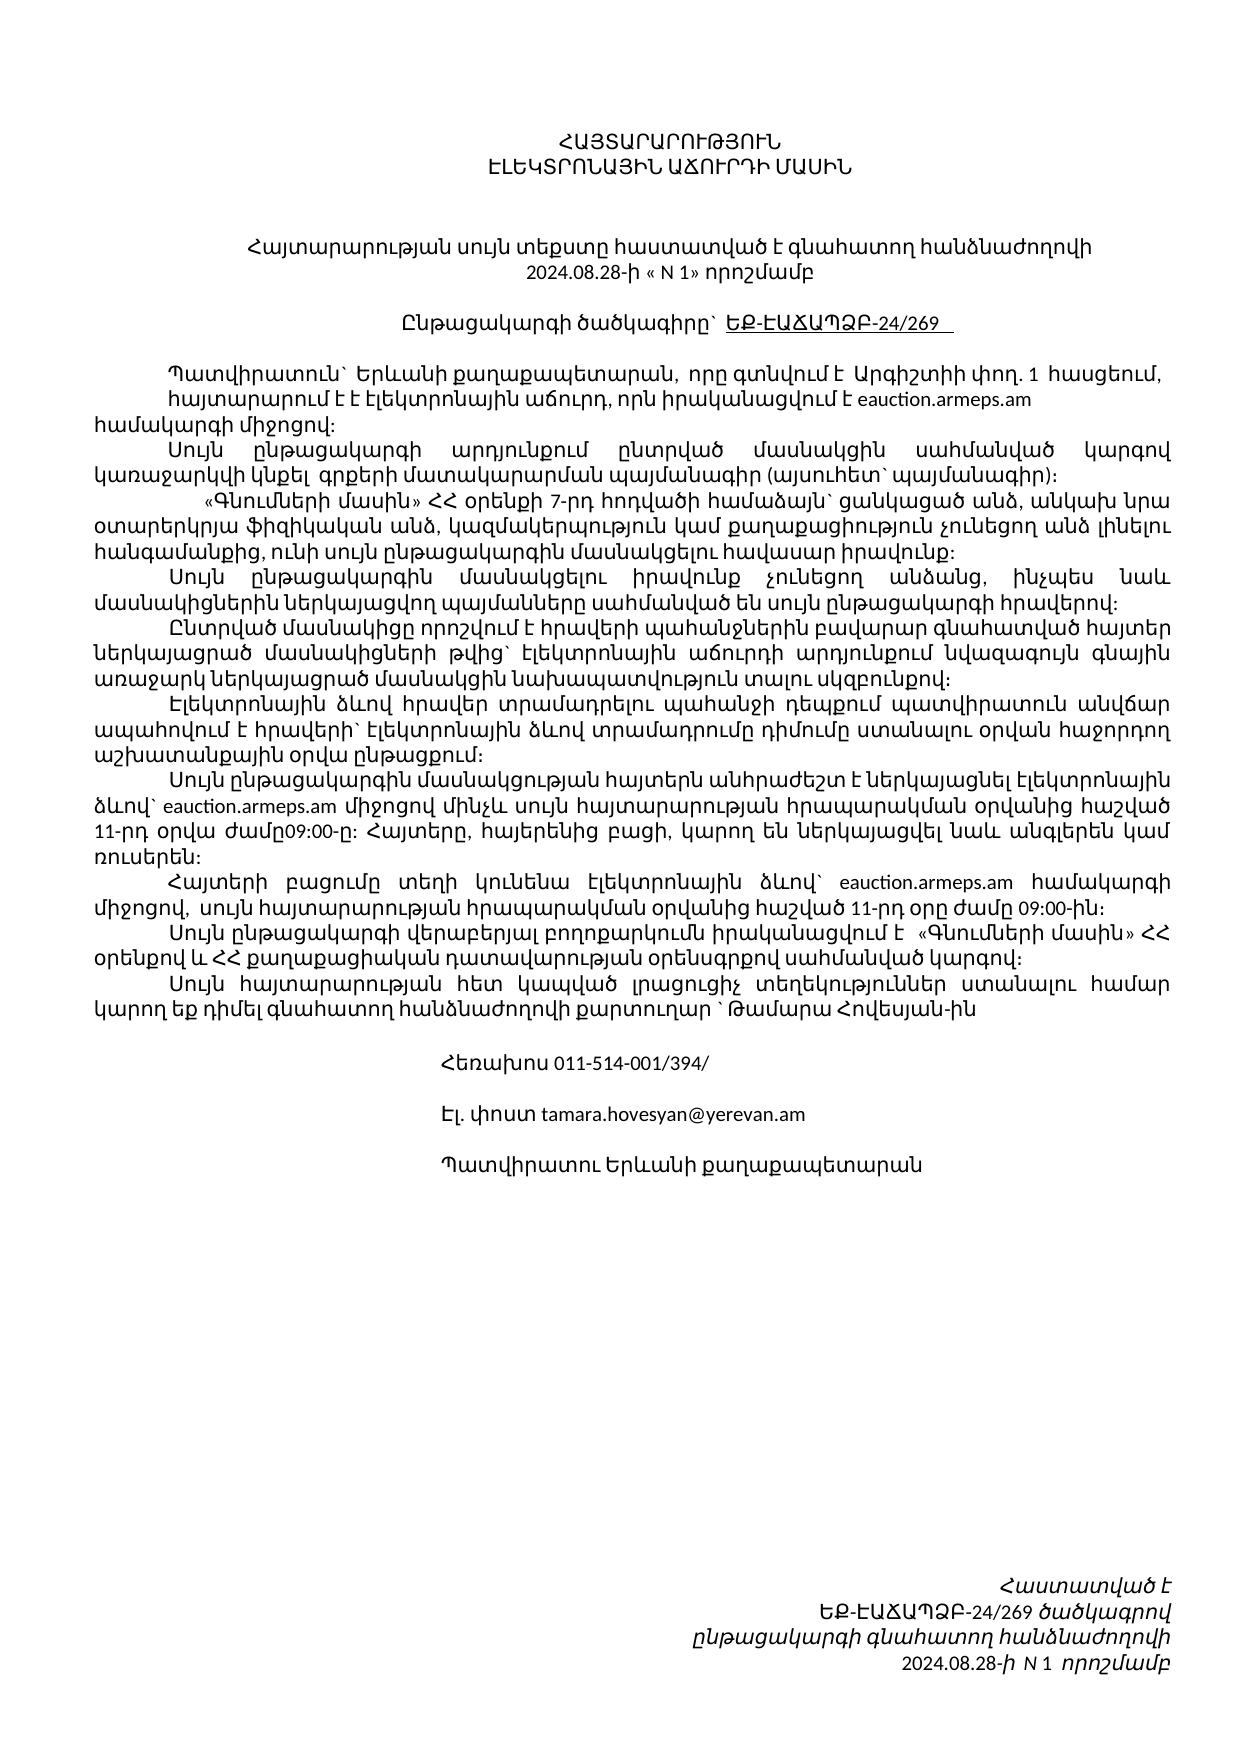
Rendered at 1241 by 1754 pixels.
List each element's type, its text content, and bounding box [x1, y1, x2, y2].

text Պատվիրատուն` Երևանի քաղաքապետարան, որը գտնվում է Արգիշտիի փող. 1 հասցեում, [94, 361, 1171, 386]
text «Գնումների մասին» ՀՀ օրենքի 7-րդ հոդվածի համաձայն` ցանկացած անձ, անկախ նրա օտարերկրյա ֆիզիկական անձ, կազմակերպություն կամ քաղաքացիություն չունեցող անձ լինելու հանգամանքից, ունի սույն ընթացակարգին մասնակցելու հավասար իրավունք: [94, 488, 1171, 564]
text Սույն ընթացակարգի արդյունքում ընտրված մասնակցին սահմանված կարգով կառաջարկվի կնքել գրքերի մատակարարման պայմանագիր (այսուհետ` պայմանագիր)։ [94, 437, 1171, 488]
text Ընթացակարգի ծածկագիրը` ԵՔ-ԷԱՃԱՊՁԲ-24/269 [94, 310, 1171, 336]
text Սույն հայտարարության հետ կապված լրացուցիչ տեղեկություններ ստանալու համար կարող եք դիմել գնահատող հանձնաժողովի քարտուղար ` Թամարա Հովեսյան-ին [94, 971, 1171, 1022]
text ԵՔ-ԷԱՃԱՊՁԲ-24/269 ծածկագրով [94, 1599, 1171, 1624]
text Սույն ընթացակարգին մասնակցության հայտերն անհրաժեշտ է ներկայացնել էլեկտրոնային ձևով` eauction.armeps.am միջոցով մինչև սույն հայտարարության հրապարակման օրվանից հաշված 11-րդ օրվա ժամը09:00-ը: Հայտերը, հայերենից բացի, կարող են ներկայացվել նաև անգլերեն կամ ռուսերեն: [94, 768, 1171, 869]
text Հաստատված է [94, 1573, 1171, 1599]
text 2024.08.28 -ի N 1 որոշմամբ [94, 1650, 1171, 1675]
text հայտարարում է է էլեկտրոնային աճուրդ, որն իրականացվում է eauction.armeps.am համակարգի միջոցով: [94, 386, 1171, 437]
text Հեռախոս 011-514-001/394/ [94, 1050, 1171, 1076]
text Էլ. փոստ tamara.hovesyan@yerevan.am [94, 1101, 1171, 1126]
text Ընտրված մասնակիցը որոշվում է հրավերի պահանջներին բավարար գնահատված հայտեր ներկայացրած մասնակիցների թվից` էլեկտրոնային աճուրդի արդյունքում նվազագույն գնային առաջարկ ներկայացրած մասնակցին նախապատվություն տալու սկզբունքով։ [94, 615, 1171, 691]
text Սույն ընթացակարգի վերաբերյալ բողոքարկումն իրականացվում է «Գնումների մասին» ՀՀ օրենքով և ՀՀ քաղաքացիական դատավարության օրենսգրքով սահմանված կարգով։ [94, 920, 1171, 971]
text Հայտերի բացումը տեղի կունենա էլեկտրոնային ձևով` eauction.armeps.am համակարգի միջոցով, սույն հայտարարության հրապարակման օրվանից հաշված 11-րդ օրը ժամը 09:00-ին։ [94, 869, 1171, 920]
text 2024.08.28 -ի « N 1» որոշմամբ [94, 259, 1171, 285]
text Էլեկտրոնային ձևով հրավեր տրամադրելու պահանջի դեպքում պատվիրատուն անվճար ապահովում է հրավերի` էլեկտրոնային ձևով տրամադրումը դիմումը ստանալու օրվան հաջորդող աշխատանքային օրվա ընթացքում։ [94, 691, 1171, 768]
text ԷԼԵԿՏՐՈՆԱՅԻՆ ԱՃՈՒՐԴԻ ՄԱՍԻՆ [94, 154, 1171, 180]
text Սույն ընթացակարգին մասնակցելու իրավունք չունեցող անձանց, ինչպես նաև մասնակիցներին ներկայացվող պայմանները սահմանված են սույն ընթացակարգի հրավերով: [94, 564, 1171, 615]
text ՀԱՅՏԱՐԱՐՈՒԹՅՈՒՆ [94, 129, 1171, 154]
text Հայտարարության սույն տեքստը հաստատված է գնահատող հանձնաժողովի [94, 234, 1171, 259]
text ընթացակարգի գնահատող հանձնաժողովի [94, 1624, 1171, 1650]
text Պատվիրատու Երևանի քաղաքապետարան [94, 1152, 1171, 1177]
